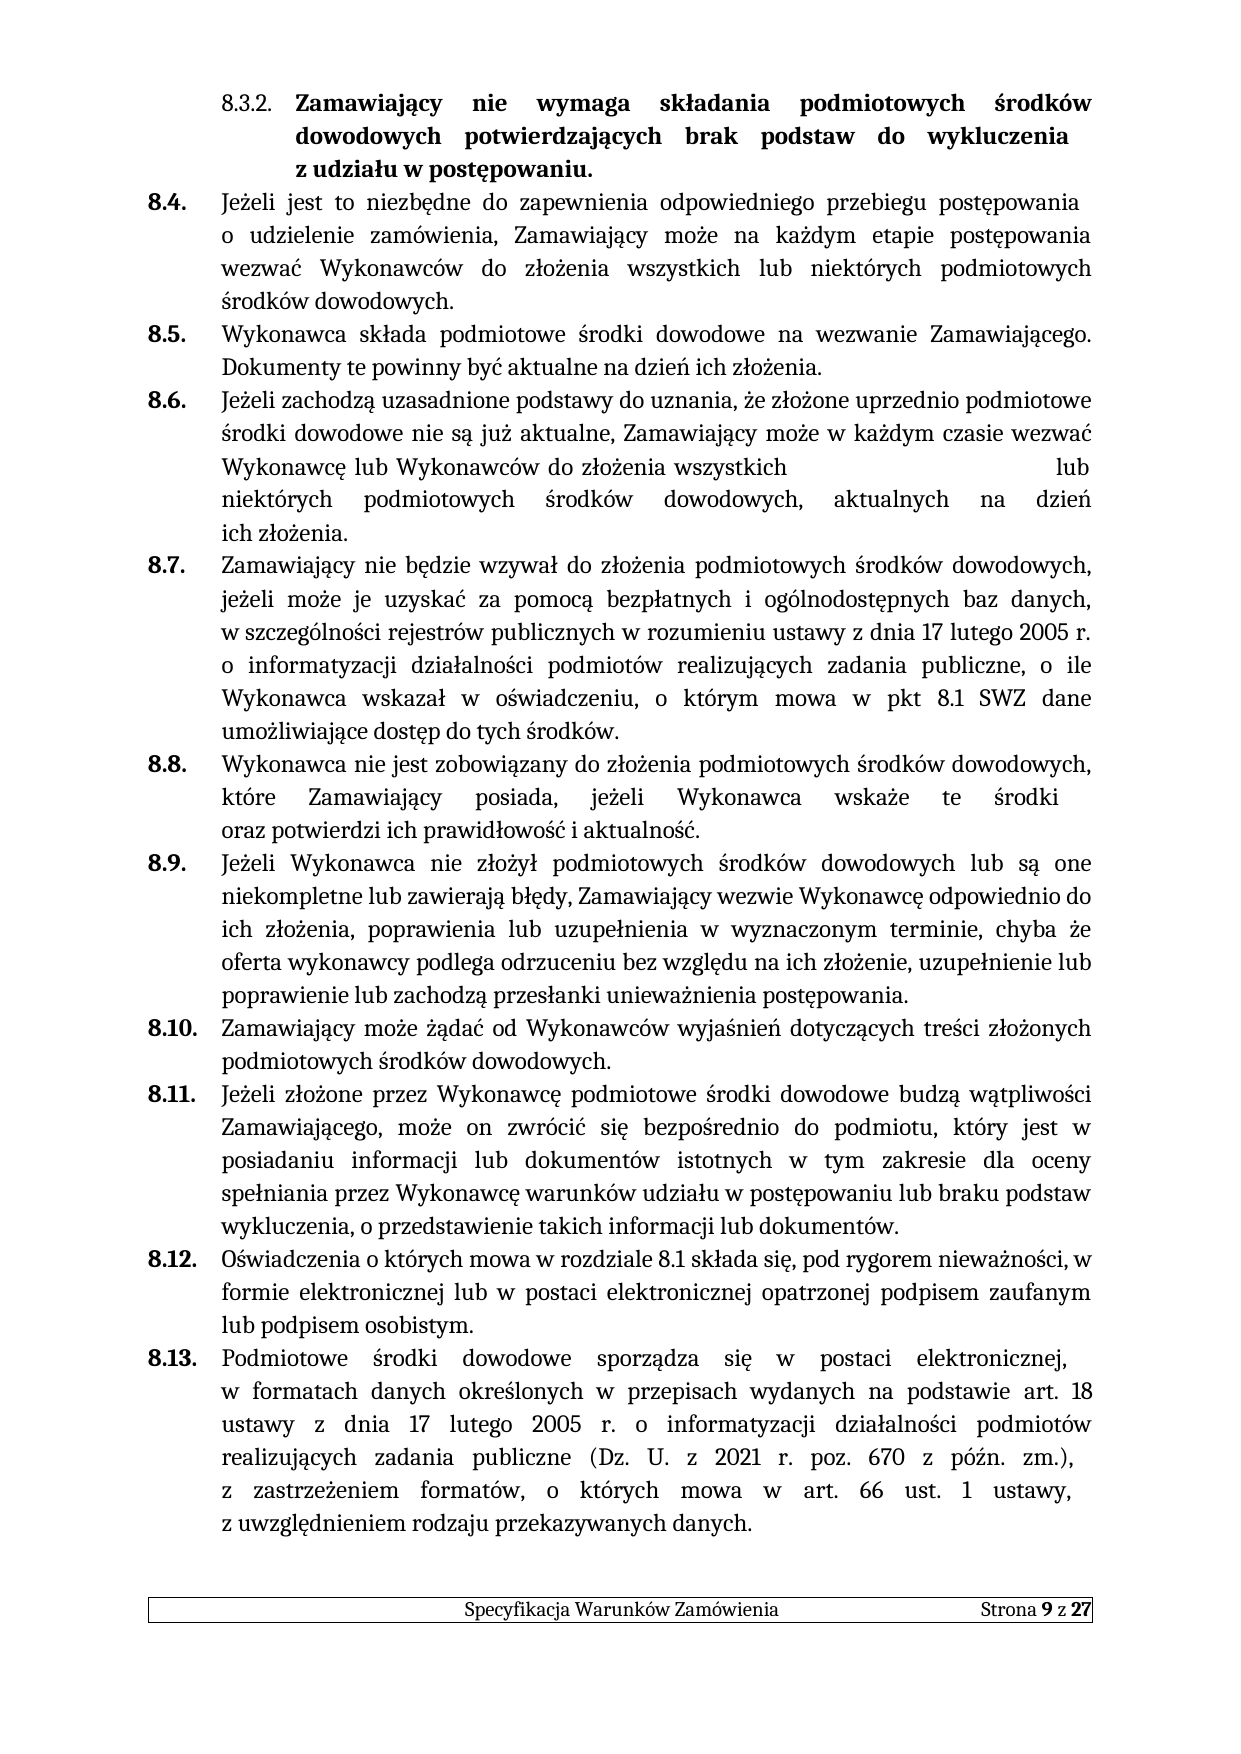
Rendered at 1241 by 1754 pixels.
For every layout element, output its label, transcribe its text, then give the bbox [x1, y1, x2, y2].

list Wykonawca składa podmiotowe środki dowodowe na wezwanie Zamawiającego. Dokumenty te powinny być aktualne na dzień ich złożenia. [148, 320, 1093, 382]
list Podmiotowe środki dowodowe sporządza się w postaci elektronicznej, w formatach danych określonych w przepisach wydanych na podstawie art. 18 ustawy z dnia 17 lutego 2005 r. o informatyzacji działalności podmiotów realizujących zadania publiczne (Dz. U. z 2021 r. poz. 670 z późn. zm.), z zastrzeżeniem formatów, o których mowa w art. 66 ust. 1 ustawy, z uwzględnieniem rodzaju przekazywanych danych. [148, 1344, 1093, 1538]
list Zamawiający nie będzie wzywał do złożenia podmiotowych środków dowodowych, jeżeli może je uzyskać za pomocą bezpłatnych i ogólnodostępnych baz danych, w szczególności rejestrów publicznych w rozumieniu ustawy z dnia 17 lutego 2005 r. o informatyzacji działalności podmiotów realizujących zadania publiczne, o ile Wykonawca wskazał w oświadczeniu, o którym mowa w pkt 8.1 SWZ dane umożliwiające dostęp do tych środków. [148, 551, 1093, 745]
list Jeżeli jest to niezbędne do zapewnienia odpowiedniego przebiegu postępowania o udzielenie zamówienia, Zamawiający może na każdym etapie postępowania wezwać Wykonawców do złożenia wszystkich lub niektórych podmiotowych środków dowodowych. [148, 188, 1093, 316]
list Zamawiający może żądać od Wykonawców wyjaśnień dotyczących treści złożonych podmiotowych środków dowodowych. [148, 1014, 1093, 1076]
list Zamawiający nie wymaga składania podmiotowych środków dowodowych potwierdzających brak podstaw do wykluczenia z udziału w postępowaniu. [221, 89, 1093, 184]
list Oświadczenia o których mowa w rozdziale 8.1 składa się, pod rygorem nieważności, w formie elektronicznej lub w postaci elektronicznej opatrzonej podpisem zaufanym lub podpisem osobistym. [148, 1245, 1093, 1340]
list Jeżeli złożone przez Wykonawcę podmiotowe środki dowodowe budzą wątpliwości Zamawiającego, może on zwrócić się bezpośrednio do podmiotu, który jest w posiadaniu informacji lub dokumentów istotnych w tym zakresie dla oceny spełniania przez Wykonawcę warunków udziału w postępowaniu lub braku podstaw wykluczenia, o przedstawienie takich informacji lub dokumentów. [148, 1080, 1093, 1241]
list Wykonawca nie jest zobowiązany do złożenia podmiotowych środków dowodowych, które Zamawiający posiada, jeżeli Wykonawca wskaże te środki oraz potwierdzi ich prawidłowość i aktualność. [148, 749, 1093, 844]
list Jeżeli zachodzą uzasadnione podstawy do uznania, że złożone uprzednio podmiotowe środki dowodowe nie są już aktualne, Zamawiający może w każdym czasie wezwać Wykonawcę lub Wykonawców do złożenia wszystkich lub niektórych podmiotowych środków dowodowych, aktualnych na dzień ich złożenia. [148, 386, 1093, 547]
list Jeżeli Wykonawca nie złożył podmiotowych środków dowodowych lub są one niekompletne lub zawierają błędy, Zamawiający wezwie Wykonawcę odpowiednio do ich złożenia, poprawienia lub uzupełnienia w wyznaczonym terminie, chyba że oferta wykonawcy podlega odrzuceniu bez względu na ich złożenie, uzupełnienie lub poprawienie lub zachodzą przesłanki unieważnienia postępowania. [148, 849, 1093, 1009]
